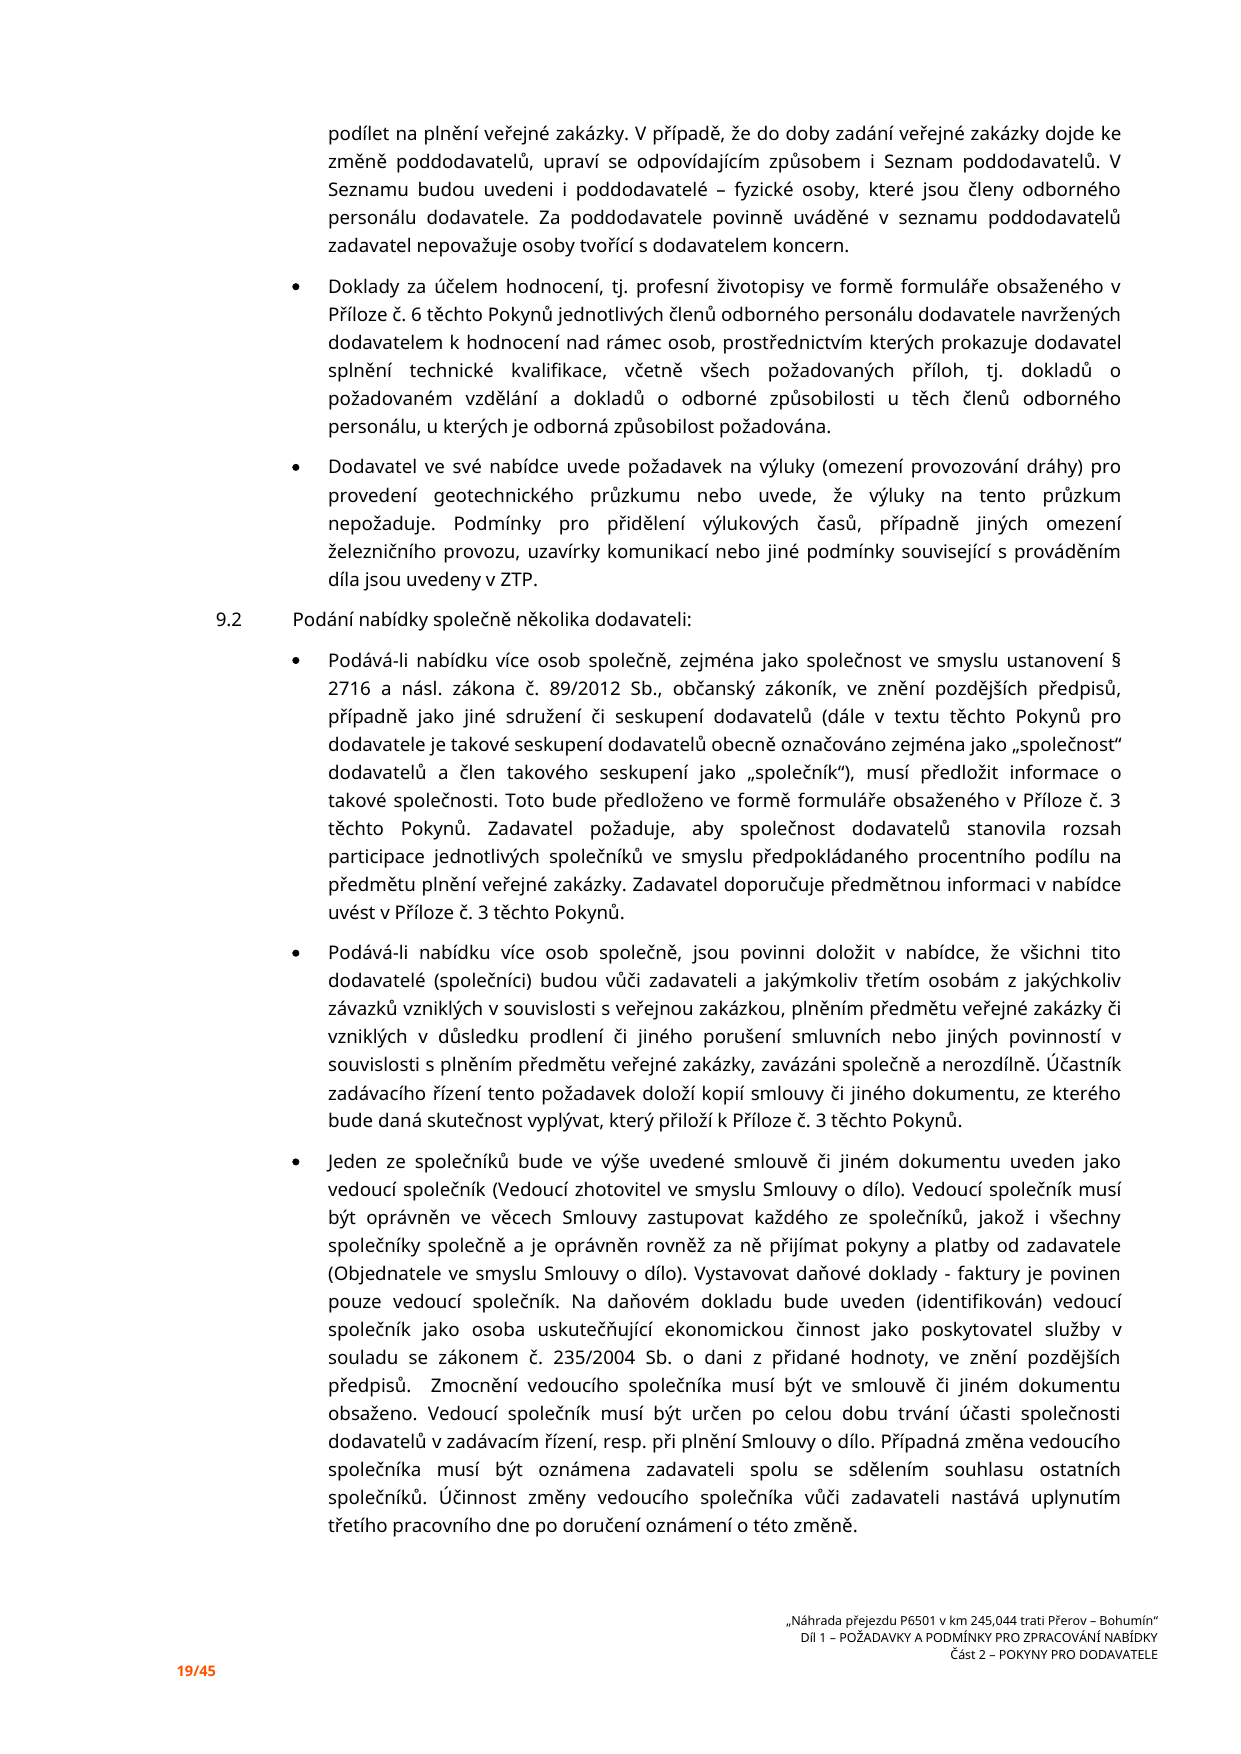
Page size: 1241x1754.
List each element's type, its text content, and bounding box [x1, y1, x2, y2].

text Podání nabídky společně několika dodavateli: [216, 606, 1122, 632]
text Jeden ze společníků bude ve výše uvedené smlouvě či jiném dokumentu uveden jako vedoucí společník (Vedoucí zhotovitel ve smyslu Smlouvy o dílo). Vedoucí společník musí být oprávněn ve věcech Smlouvy zastupovat každého ze společníků, jakož i všechny společníky společně a je oprávněn rovněž za ně přijímat pokyny a platby od zadavatele (Objednatele ve smyslu Smlouvy o dílo). Vystavovat daňové doklady - faktury je povinen pouze vedoucí společník. Na daňovém dokladu bude uveden (identifikován) vedoucí společník jako osoba uskutečňující ekonomickou činnost jako poskytovatel služby v souladu se zákonem č. 235/2004 Sb. o dani z přidané hodnoty, ve znění pozdějších předpisů. Zmocnění vedoucího společníka musí být ve smlouvě či jiném dokumentu obsaženo. Vedoucí společník musí být určen po celou dobu trvání účasti společnosti dodavatelů v zadávacím řízení, resp. při plnění Smlouvy o dílo. Případná změna vedoucího společníka musí být oznámena zadavateli spolu se sdělením souhlasu ostatních společníků. Účinnost změny vedoucího společníka vůči zadavateli nastává uplynutím třetího pracovního dne po doručení oznámení o této změně. [292, 1148, 1122, 1538]
text Dodavatel ve své nabídce uvede požadavek na výluky (omezení provozování dráhy) pro provedení geotechnického průzkumu nebo uvede, že výluky na tento průzkum nepožaduje. Podmínky pro přidělení výlukových časů, případně jiných omezení železničního provozu, uzavírky komunikací nebo jiné podmínky související s prováděním díla jsou uvedeny v ZTP. [292, 454, 1122, 591]
text Doklady za účelem hodnocení, tj. profesní životopisy ve formě formuláře obsaženého v Příloze č. 6 těchto Pokynů jednotlivých členů odborného personálu dodavatele navržených dodavatelem k hodnocení nad rámec osob, prostřednictvím kterých prokazuje dodavatel splnění technické kvalifikace, včetně všech požadovaných příloh, tj. dokladů o požadovaném vzdělání a dokladů o odborné způsobilosti u těch členů odborného personálu, u kterých je odborná způsobilost požadována. [292, 273, 1122, 439]
text Podává-li nabídku více osob společně, zejména jako společnost ve smyslu ustanovení § 2716 a násl. zákona č. 89/2012 Sb., občanský zákoník, ve znění pozdějších předpisů, případně jako jiné sdružení či seskupení dodavatelů (dále v textu těchto Pokynů pro dodavatele je takové seskupení dodavatelů obecně označováno zejména jako „společnost“ dodavatelů a člen takového seskupení jako „společník“), musí předložit informace o takové společnosti. Toto bude předloženo ve formě formuláře obsaženého v Příloze č. 3 těchto Pokynů. Zadavatel požaduje, aby společnost dodavatelů stanovila rozsah participace jednotlivých společníků ve smyslu předpokládaného procentního podílu na předmětu plnění veřejné zakázky. Zadavatel doporučuje předmětnou informaci v nabídce uvést v Příloze č. 3 těchto Pokynů. [292, 647, 1122, 925]
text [292, 121, 1122, 258]
text Podává-li nabídku více osob společně, jsou povinni doložit v nabídce, že všichni tito dodavatelé (společníci) budou vůči zadavateli a jakýmkoliv třetím osobám z jakýchkoliv závazků vzniklých v souvislosti s veřejnou zakázkou, plněním předmětu veřejné zakázky či vzniklých v důsledku prodlení či jiného porušení smluvních nebo jiných povinností v souvislosti s plněním předmětu veřejné zakázky, zavázáni společně a nerozdílně. Účastník zadávacího řízení tento požadavek doloží kopií smlouvy či jiného dokumentu, ze kterého bude daná skutečnost vyplývat, který přiloží k Příloze č. 3 těchto Pokynů. [292, 940, 1122, 1133]
